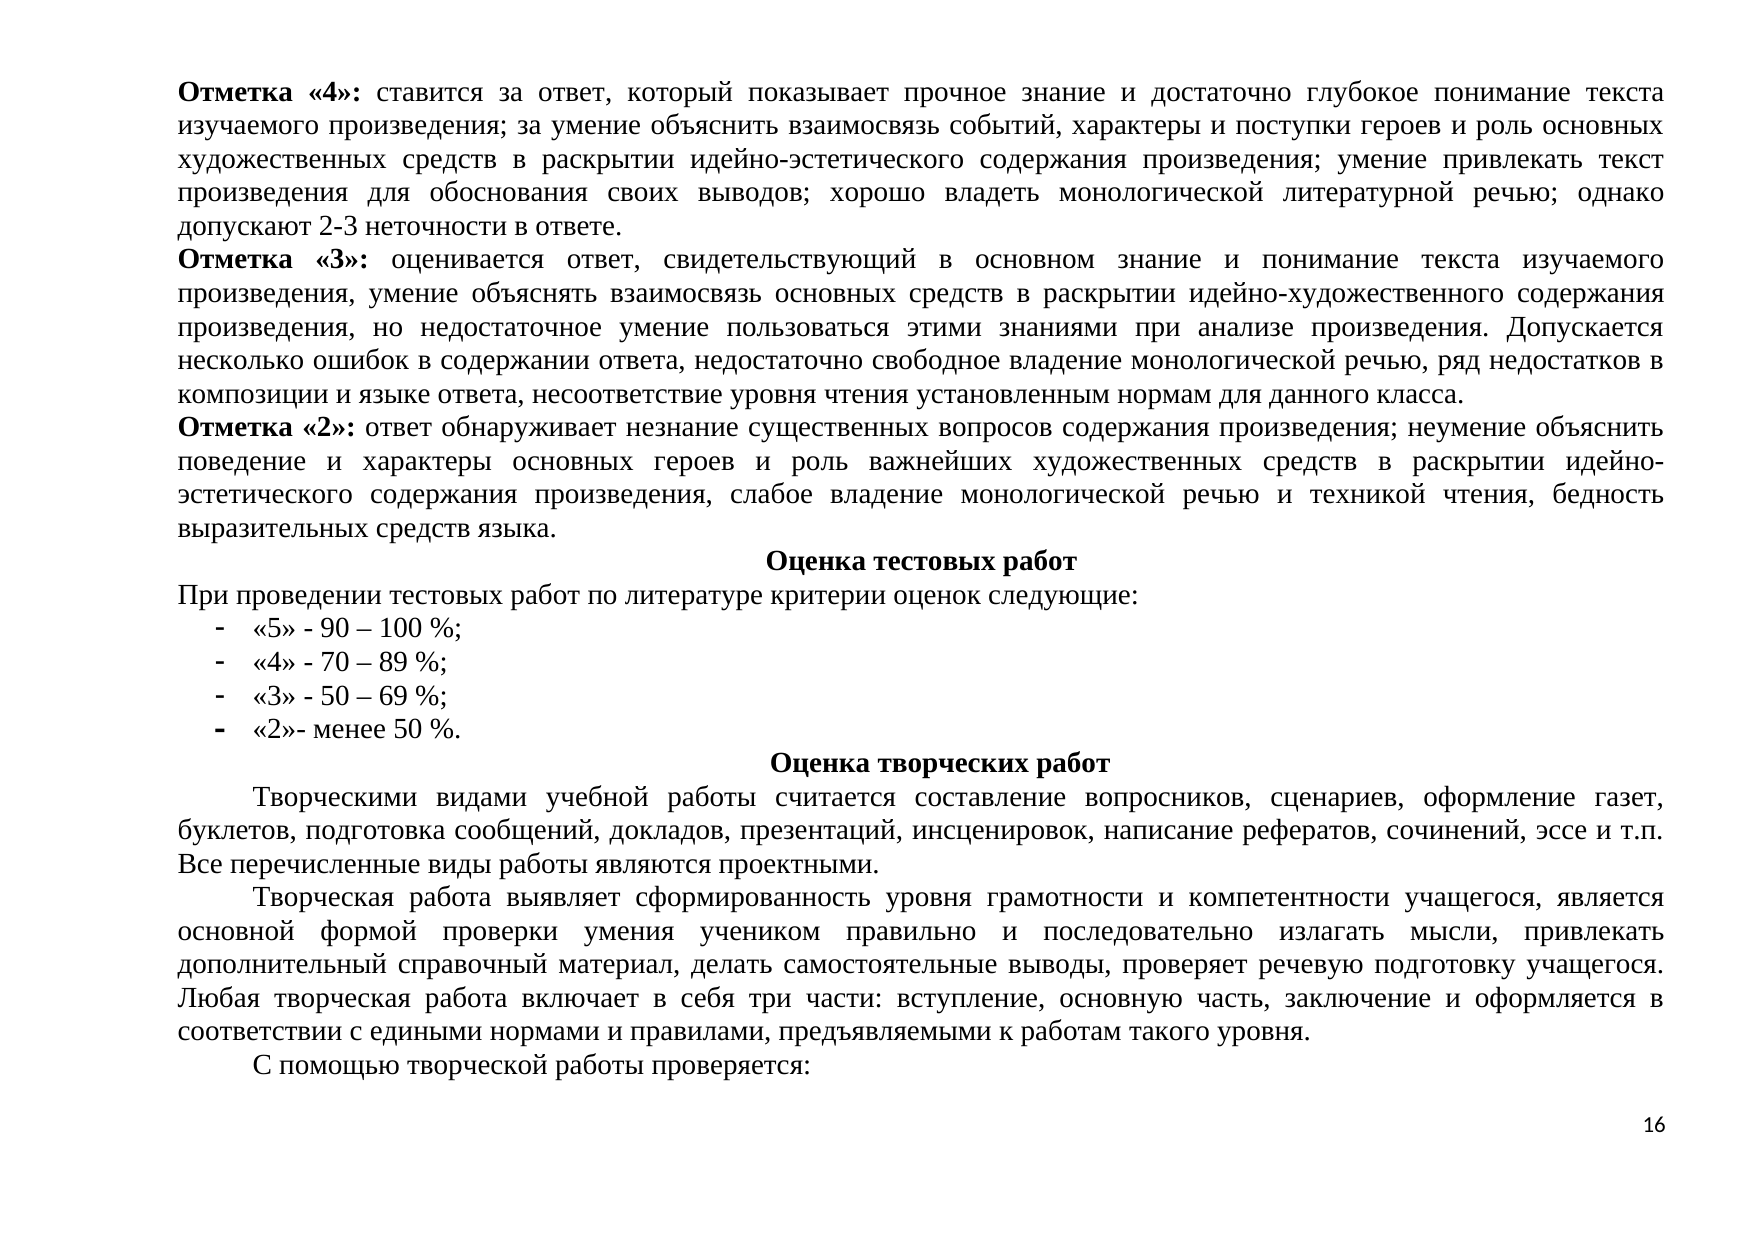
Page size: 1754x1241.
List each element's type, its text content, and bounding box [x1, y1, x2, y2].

list «2»- менее 50 %. [215, 711, 1665, 745]
list «4» - 70 – 89 %; [215, 644, 1665, 678]
text Творческими видами учебной работы считается составление вопросников, сценариев, оформление газет, буклетов, подготовка сообщений, докладов, презентаций, инсценировок, написание рефератов, сочинений, эссе и т.п. Все перечисленные виды работы являются проектными. [177, 779, 1665, 879]
text С помощью творческой работы проверяется: [177, 1047, 1665, 1081]
text Отметка «4»: ставится за ответ, который показывает прочное знание и достаточно глубокое понимание текста изучаемого произведения; за умение объяснить взаимосвязь событий, характеры и поступки героев и роль основных художественных средств в раскрытии идейно-эстетического содержания произведения; умение привлекать текст произведения для обоснования своих выводов; хорошо владеть монологической литературной речью; однако допускают 2-3 неточности в ответе. [177, 74, 1665, 242]
text Творческая работа выявляет сформированность уровня грамотности и компетентности учащегося, является основной формой проверки умения учеником правильно и последовательно излагать мысли, привлекать дополнительный справочный материал, делать самостоятельные выводы, проверяет речевую подготовку учащегося. Любая творческая работа включает в себя три части: вступление, основную часть, заключение и оформляется в соответствии с едиными нормами и правилами, предъявляемыми к работам такого уровня. [177, 879, 1665, 1047]
list «5» - 90 – 100 %; [215, 611, 1665, 644]
list «3» - 50 – 69 %; [215, 678, 1665, 711]
text Отметка «3»: оценивается ответ, свидетельствующий в основном знание и понимание текста изучаемого произведения, умение объяснять взаимосвязь основных средств в раскрытии идейно-художественного содержания произведения, но недостаточное умение пользоваться этими знаниями при анализе произведения. Допускается несколько ошибок в содержании ответа, недостаточно свободное владение монологической речью, ряд недостатков в композиции и языке ответа, несоответствие уровня чтения установленным нормам для данного класса. [177, 242, 1665, 409]
text Оценка тестовых работ [177, 543, 1665, 577]
text Отметка «2»: ответ обнаруживает незнание существенных вопросов содержания произведения; неумение объяснить поведение и характеры основных героев и роль важнейших художественных средств в раскрытии идейно-эстетического содержания произведения, слабое владение монологической речью и техникой чтения, бедность выразительных средств языка. [177, 409, 1665, 543]
text Оценка творческих работ [215, 745, 1665, 779]
text При проведении тестовых работ по литературе критерии оценок следующие: [177, 577, 1665, 611]
